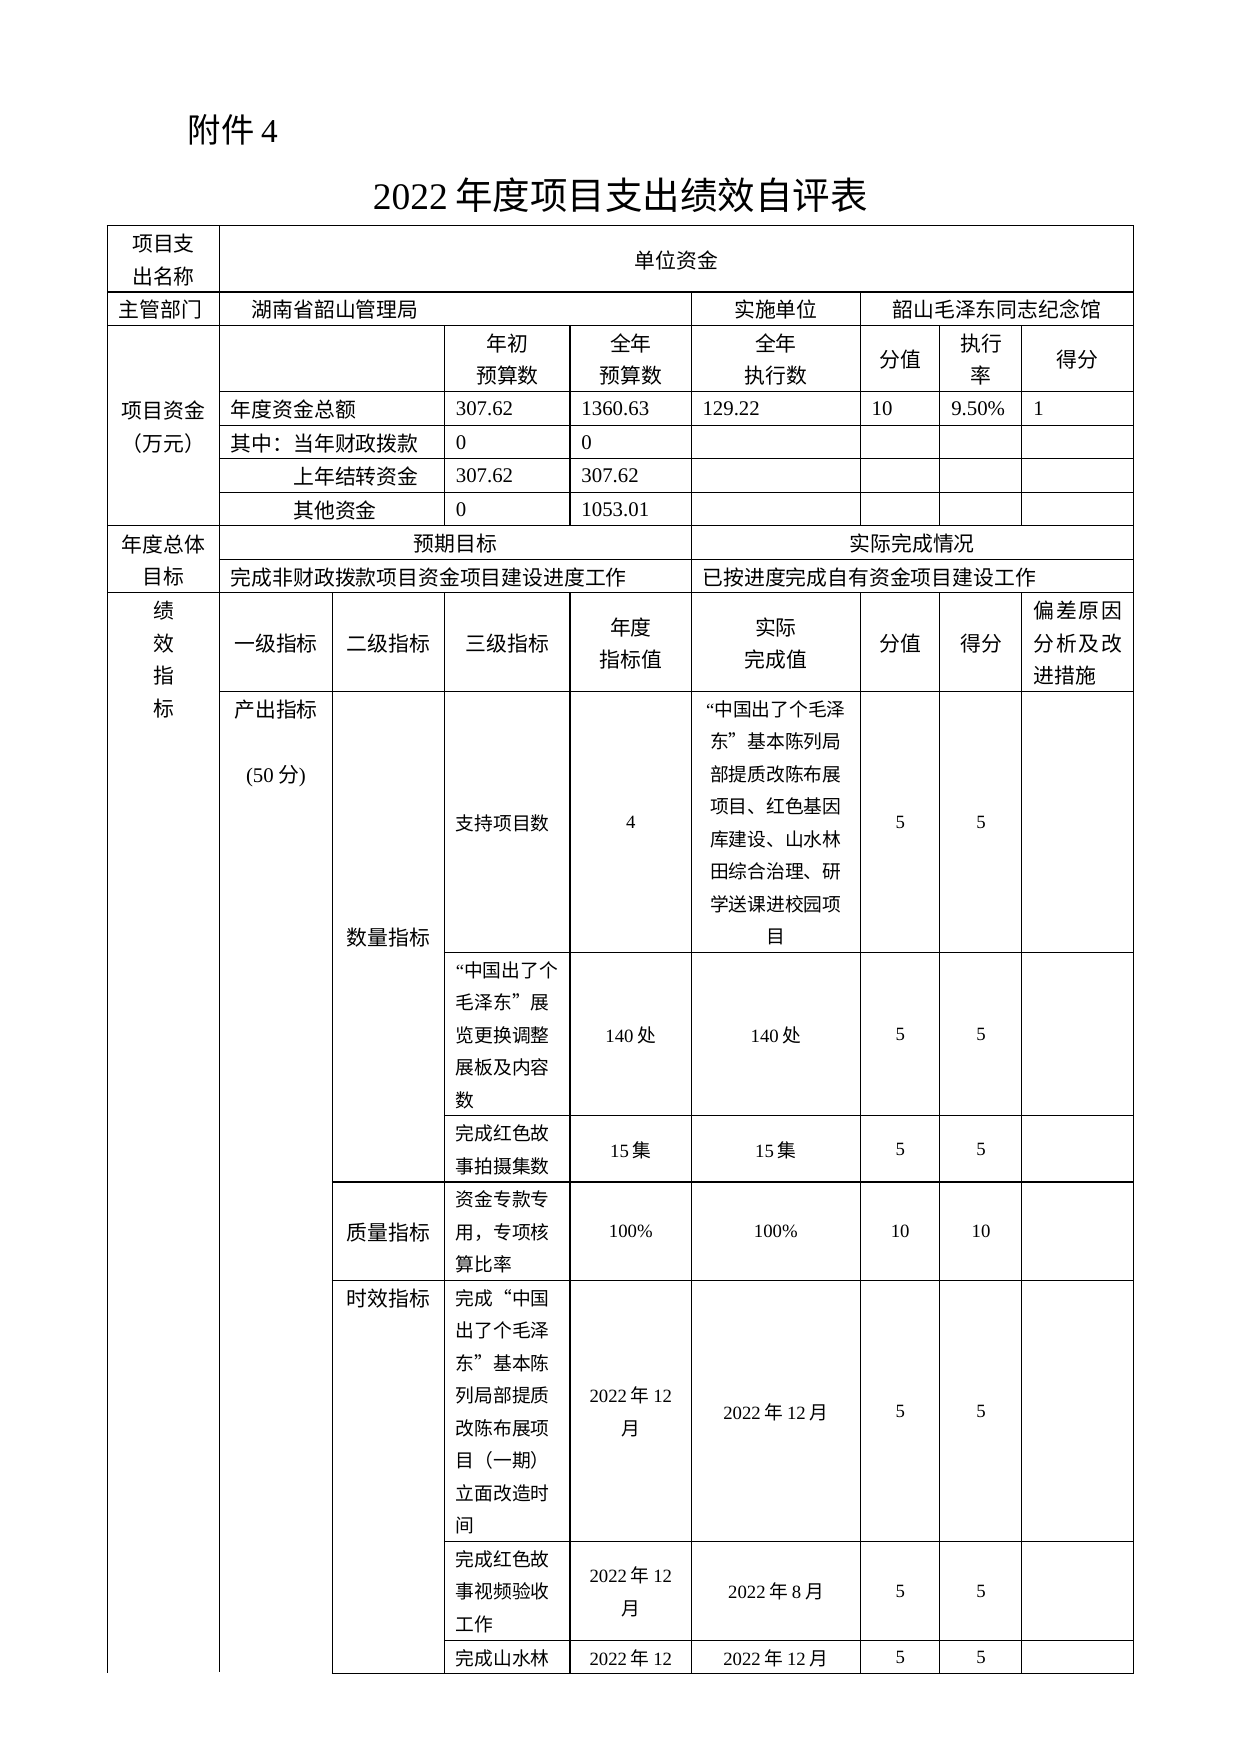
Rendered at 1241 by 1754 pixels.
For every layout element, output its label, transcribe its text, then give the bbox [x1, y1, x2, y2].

table_cell 5 [861, 1116, 939, 1181]
table_cell 三级指标 [445, 593, 569, 691]
table_cell 140处 [692, 953, 860, 1115]
table_cell 湖南省韶山管理局 [220, 293, 691, 325]
table_cell 5 [940, 953, 1021, 1115]
table_cell [1022, 1116, 1133, 1181]
table_cell 10 [861, 392, 939, 424]
table_cell 质量指标 [333, 1183, 444, 1280]
table_cell 完成红色故事视频验收工作 [445, 1542, 569, 1639]
table_cell 年度总体目标 [108, 526, 219, 592]
table_cell [861, 493, 939, 525]
table_cell 全年 预算数 [571, 326, 691, 391]
table_cell 资金专款专用，专项核算比率 [445, 1183, 569, 1280]
table_cell 其他资金 [220, 493, 444, 525]
table_cell 预期目标 [220, 526, 691, 559]
table_cell 1 [1022, 392, 1133, 424]
table_cell 偏差原因分析及改进措施 [1022, 593, 1133, 691]
table_cell 实际完成情况 [692, 526, 1133, 559]
table_cell 10 [940, 1183, 1021, 1280]
table_cell “中国出了个毛泽东”展览更换调整展板及内容数 [445, 953, 569, 1115]
table_cell [1022, 493, 1133, 525]
table_cell [861, 459, 939, 492]
table_cell 5 [940, 1542, 1021, 1639]
table_cell 2022年8月 [692, 1542, 860, 1639]
table_cell 实施单位 [692, 293, 860, 325]
table_cell 执行率 [940, 326, 1021, 391]
table_cell 5 [940, 692, 1021, 952]
table_cell 完成红色故事拍摄集数 [445, 1116, 569, 1181]
table_header 项目支 出名称 [108, 226, 219, 291]
table_cell 5 [861, 1641, 939, 1673]
table_cell [1022, 1542, 1133, 1639]
table_cell 5 [940, 1281, 1021, 1541]
table_cell [1022, 1281, 1133, 1541]
table_cell 15集 [692, 1116, 860, 1181]
table_cell 产出指标 (50分) [219, 692, 332, 1673]
table_cell 得分 [1022, 326, 1133, 391]
table_cell 5 [861, 1281, 939, 1541]
table_cell 完成“中国出了个毛泽东”基本陈列局部提质改陈布展项目（一期）立面改造时间 [445, 1281, 569, 1541]
table_cell 其中：当年财政拨款 [220, 426, 444, 458]
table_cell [445, 1641, 569, 1673]
table_cell 1360.63 [571, 392, 691, 424]
table_cell [1022, 459, 1133, 492]
table_cell [940, 493, 1021, 525]
table_cell [692, 459, 860, 492]
text 附件4 [187, 95, 1053, 160]
table_cell 得分 [940, 593, 1021, 691]
table_cell 绩 效 指 标 [108, 593, 219, 1673]
table_cell 0 [445, 426, 569, 458]
table_cell [940, 426, 1021, 458]
table_header 单位资金 [220, 226, 1133, 291]
table_cell [940, 459, 1021, 492]
table_cell 主管部门 [108, 293, 219, 325]
table_cell 5 [861, 953, 939, 1115]
table_cell [1022, 1641, 1133, 1673]
table_cell 100% [692, 1183, 860, 1280]
table_cell 9.50% [940, 392, 1021, 424]
table_cell [861, 426, 939, 458]
table_cell 时效指标 [333, 1281, 444, 1673]
table_cell 5 [861, 692, 939, 952]
table_cell 2022年12月 [571, 1641, 691, 1673]
table_cell “中国出了个毛泽东”基本陈列局部提质改陈布展项目、红色基因库建设、山水林田综合治理、研学送课进校园项目 [692, 692, 860, 952]
table_cell 分值 [861, 593, 939, 691]
table_cell 140处 [571, 953, 691, 1115]
table_cell 10 [861, 1183, 939, 1280]
table_cell 307.62 [445, 459, 569, 492]
table_cell 0 [445, 493, 569, 525]
table_cell 5 [940, 1641, 1021, 1673]
table_cell 实际 完成值 [692, 593, 860, 691]
table_cell 2022年12月 [571, 1281, 691, 1541]
table_cell 已按进度完成自有资金项目建设工作 [692, 560, 1133, 592]
table_cell 年初 预算数 [445, 326, 569, 391]
table_cell 15集 [571, 1116, 691, 1181]
table_cell 分值 [861, 326, 939, 391]
table_cell 307.62 [571, 459, 691, 492]
table_cell 5 [861, 1542, 939, 1639]
table_cell 2022年12月 [692, 1641, 860, 1673]
table_cell 4 [571, 692, 691, 952]
table_cell 100% [571, 1183, 691, 1280]
table_cell [1022, 953, 1133, 1115]
table_cell 2022年12月 [692, 1281, 860, 1541]
table_cell 韶山毛泽东同志纪念馆 [861, 293, 1133, 325]
table_cell [220, 326, 444, 391]
table_cell 2022年12月 [571, 1542, 691, 1639]
table_cell 0 [571, 426, 691, 458]
table_cell 年度 指标值 [571, 593, 691, 691]
table_cell 307.62 [445, 392, 569, 424]
table_cell [1022, 426, 1133, 458]
table_cell 一级指标 [220, 593, 332, 691]
text 2022年度项目支出绩效自评表 [187, 160, 1053, 225]
table_cell [1022, 692, 1133, 952]
table_cell 129.22 [692, 392, 860, 424]
table_cell 完成非财政拨款项目资金项目建设进度工作 [220, 560, 691, 592]
table_cell 全年 执行数 [692, 326, 860, 391]
table_cell 支持项目数 [445, 692, 569, 952]
table_cell [1022, 1183, 1133, 1280]
table_cell 数量指标 [333, 692, 444, 1181]
table_cell [692, 426, 860, 458]
table_cell 1053.01 [571, 493, 691, 525]
table_cell [692, 493, 860, 525]
table_cell 年度资金总额 [220, 392, 444, 424]
table_cell 上年结转资金 [220, 459, 444, 492]
table_cell 5 [940, 1116, 1021, 1181]
table_cell 二级指标 [333, 593, 444, 691]
table_cell 项目资金 （万元） [108, 326, 219, 525]
